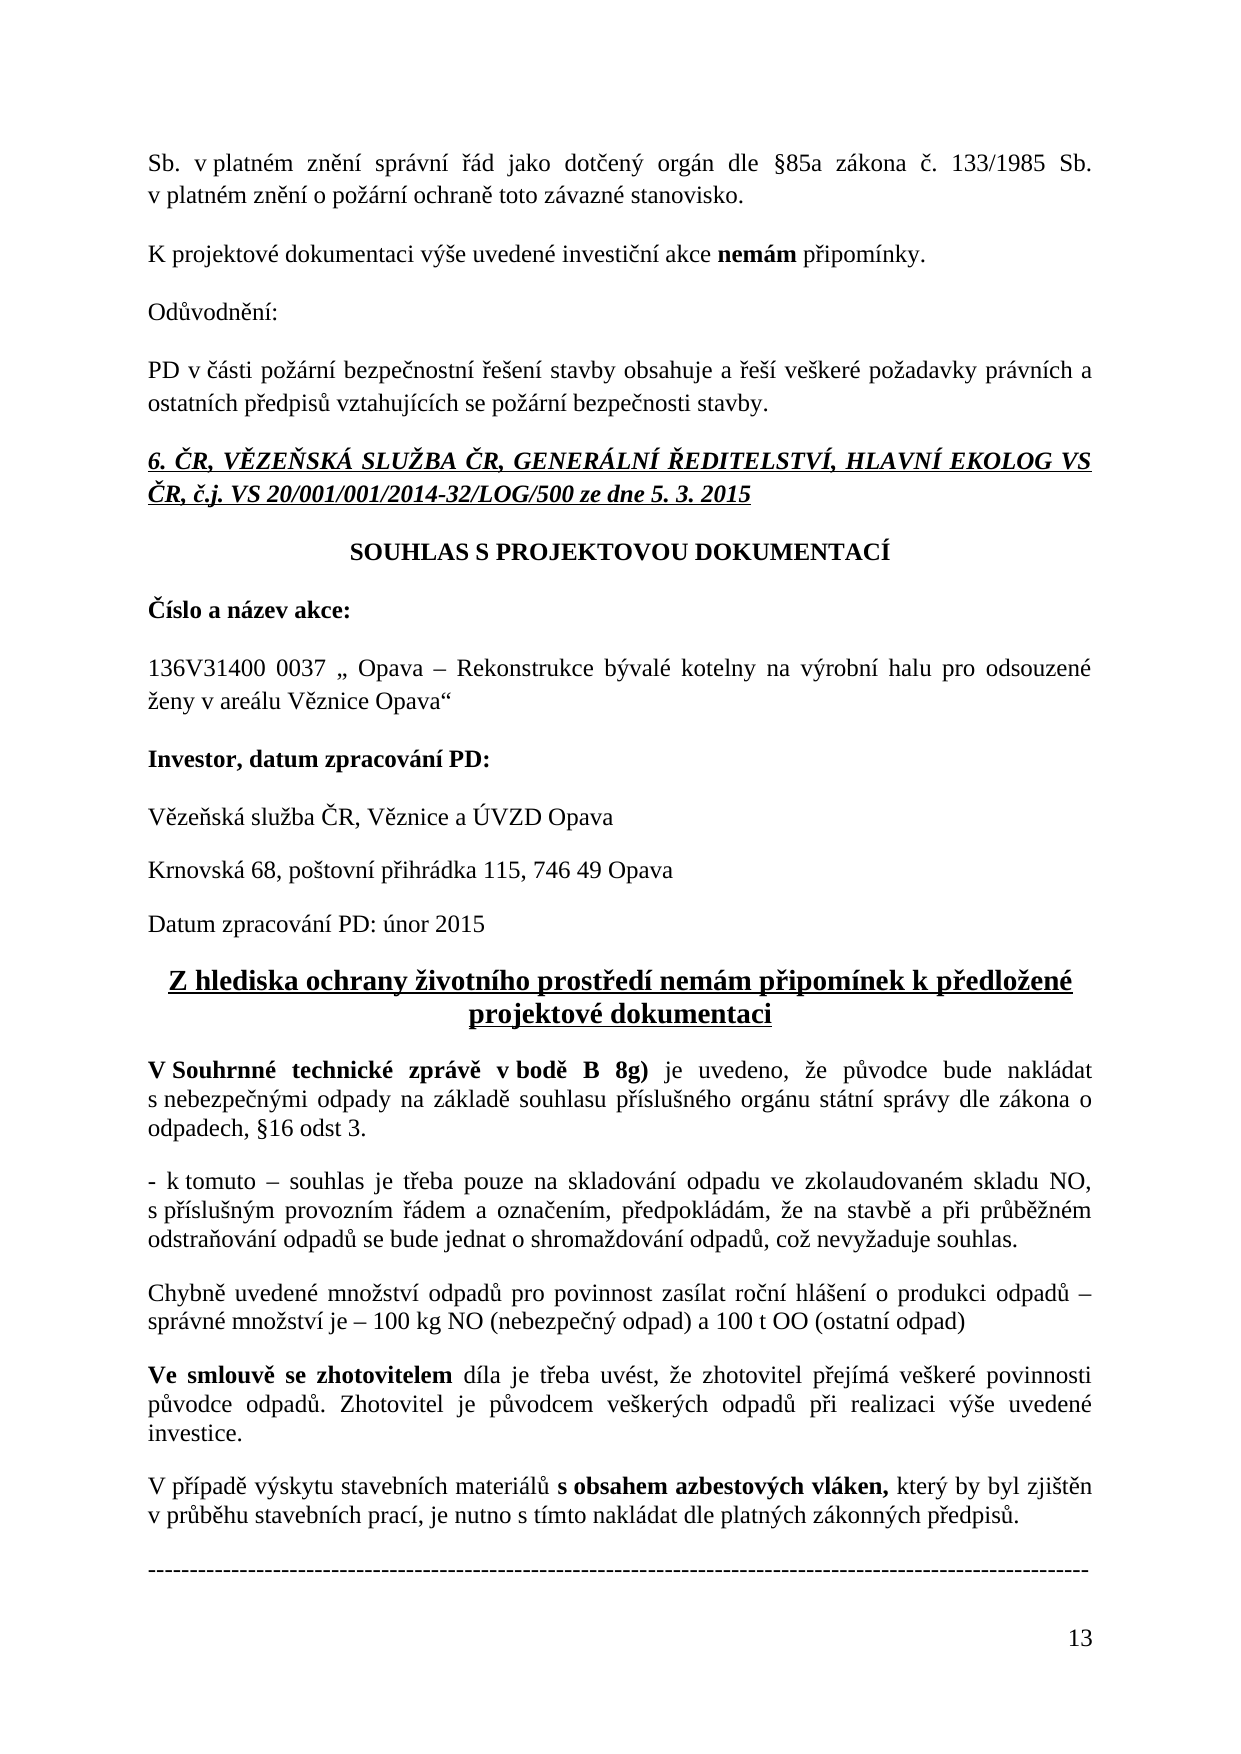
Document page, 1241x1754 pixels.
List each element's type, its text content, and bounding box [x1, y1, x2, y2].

text Datum zpracování PD: únor 2015 [148, 909, 1093, 938]
text Krnovská 68, poštovní přihrádka 115, 746 49 Opava [148, 856, 1093, 884]
text Vězeňská služba ČR, Věznice a ÚVZD Opava [148, 802, 1093, 831]
text V Souhrnné technické zprávě v bodě B 8g) je uvedeno, že původce bude nakládat s nebezpečnými odpady na základě souhlasu příslušného orgánu státní správy dle zákona o odpadech, §16 odst 3. [148, 1055, 1093, 1141]
text PD v části požární bezpečnostní řešení stavby obsahuje a řeší veškeré požadavky právních a ostatních předpisů vztahujících se požární bezpečnosti stavby. [148, 355, 1093, 416]
text Investor, datum zpracování PD: [148, 744, 1093, 773]
text 6. ČR, VĚZEŇSKÁ SLUŽBA ČR, GENERÁLNÍ ŘEDITELSTVÍ, HLAVNÍ EKOLOG VS ČR, č.j. VS 20/001/001/2014-32/LOG/500 ze dne 5. 3. 2015 [148, 446, 1093, 507]
text sOUHLAS S PROJEKTOVOU DOKUMENTACÍ [148, 537, 1093, 566]
text Chybně uvedené množství odpadů pro povinnost zasílat roční hlášení o produkci odpadů – správné množství je – 100 kg NO (nebezpečný odpad) a 100 t OO (ostatní odpad) [148, 1278, 1093, 1335]
text Ve smlouvě se zhotovitelem díla je třeba uvést, že zhotovitel přejímá veškeré povinnosti původce odpadů. Zhotovitel je původcem veškerých odpadů při realizaci výše uvedené investice. [148, 1360, 1093, 1446]
text Z hlediska ochrany životního prostředí nemám připomínek k předložené projektové dokumentaci [148, 963, 1093, 1030]
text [148, 148, 1093, 209]
text - k tomuto – souhlas je třeba pouze na skladování odpadu ve zkolaudovaném skladu NO, s příslušným provozním řádem a označením, předpokládám, že na stavbě a při průběžném odstraňování odpadů se bude jednat o shromaždování odpadů, což nevyžaduje souhlas. [148, 1166, 1093, 1253]
text ----------------------------------------------------------------------------------------------------------------- [148, 1554, 1093, 1583]
text K projektové dokumentaci výše uvedené investiční akce nemám připomínky. [148, 239, 1093, 267]
text Odůvodnění: [148, 297, 1093, 325]
text V případě výskytu stavebních materiálů s obsahem azbestových vláken, který by byl zjištěn v průběhu stavebních prací, je nutno s tímto nakládat dle platných zákonných předpisů. [148, 1471, 1093, 1529]
text 136V31400 0037 „ Opava – Rekonstrukce bývalé kotelny na výrobní halu pro odsouzené ženy v areálu Věznice Opava“ [148, 653, 1093, 714]
text Číslo a název akce: [148, 595, 1093, 623]
